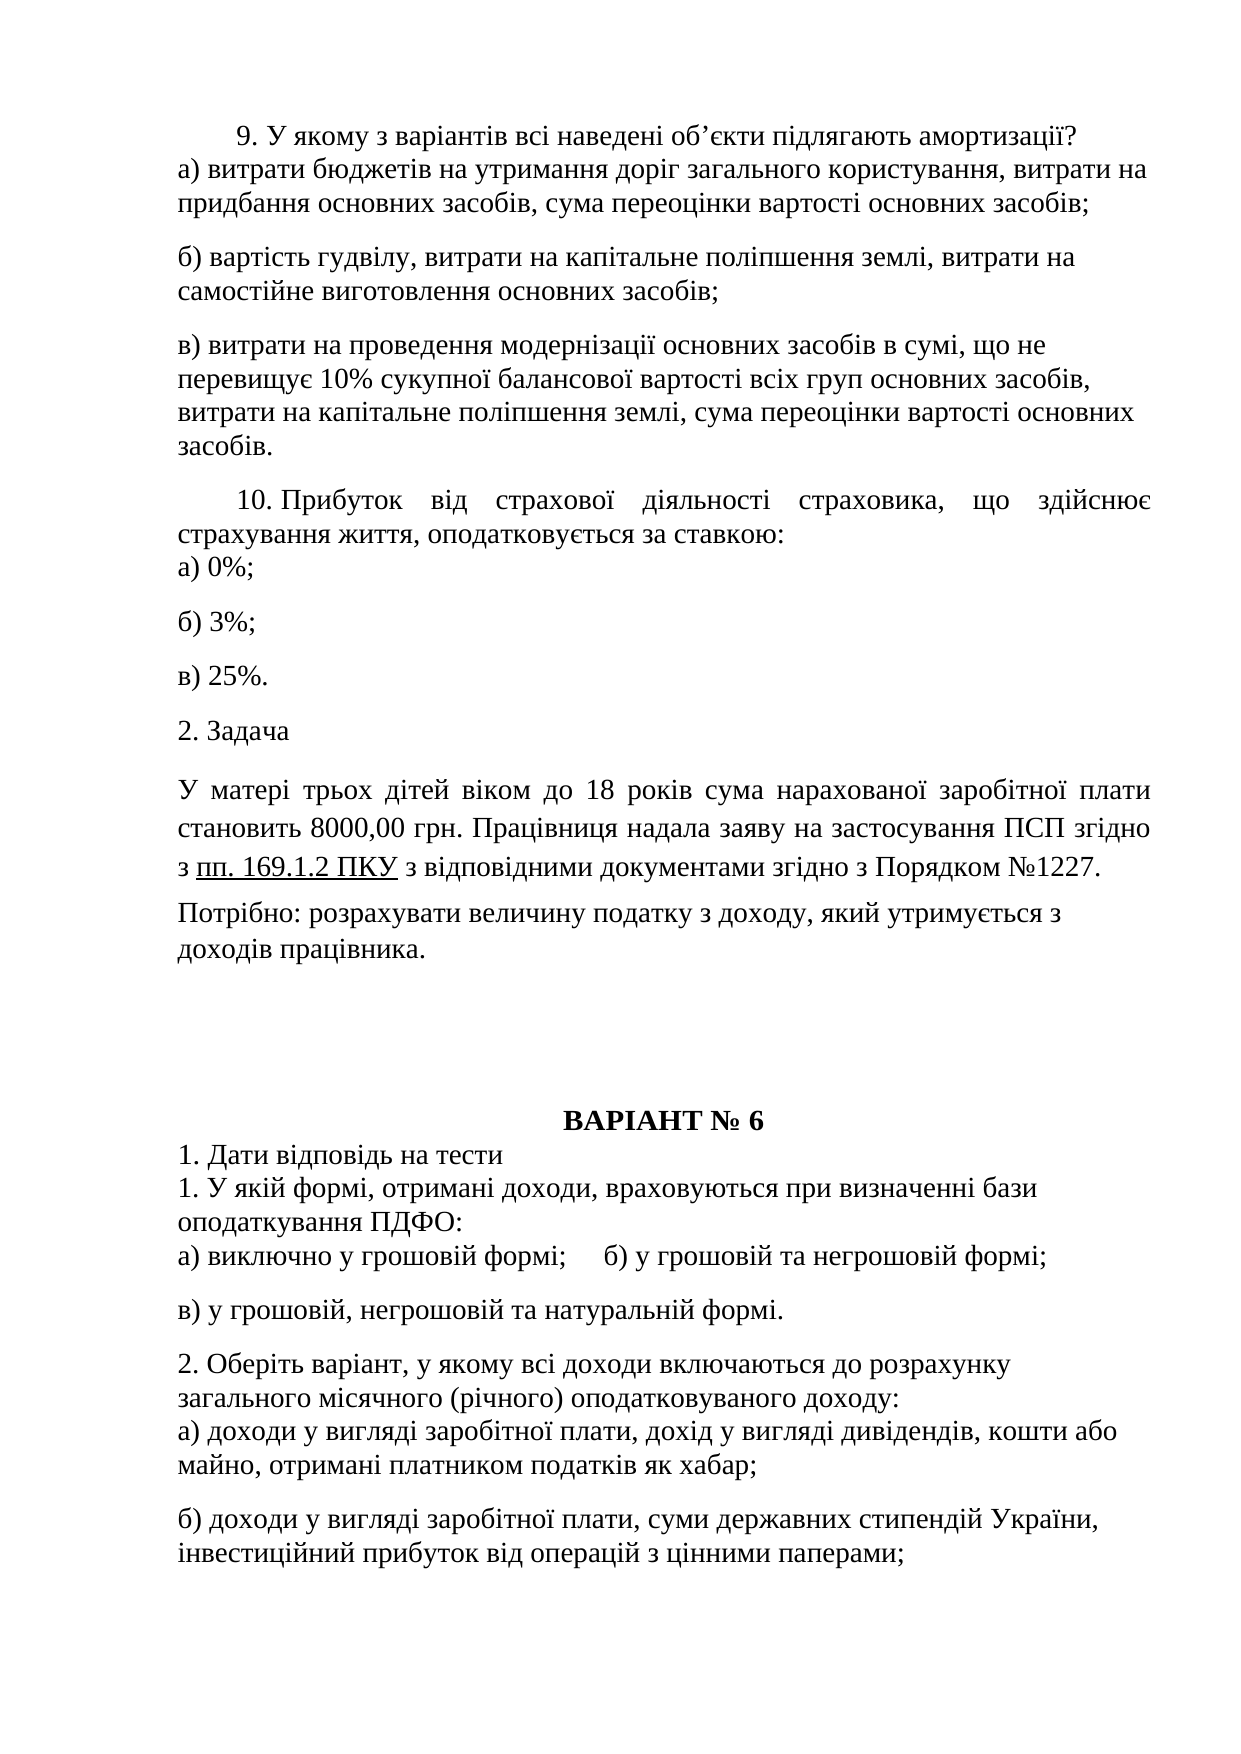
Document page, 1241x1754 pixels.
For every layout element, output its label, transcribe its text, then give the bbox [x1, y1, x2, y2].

text в) 25%. [177, 658, 1152, 692]
text 2. Задача [177, 713, 1152, 746]
text б) 3%; [177, 604, 1152, 637]
text а) витрати бюджетів на утримання доріг загального користування, витрати на придбання основних засобів, сума переоцінки вартості основних засобів; [177, 152, 1152, 219]
text б) вартість гудвілу, витрати на капітальне поліпшення землі, витрати на самостійне виготовлення основних засобів; [177, 239, 1152, 307]
text Потрібно: розрахувати величину податку з доходу, який утримується з доходів працівника. [177, 896, 1152, 965]
text б) доходи у вигляді заробітної плати, суми державних стипендій України, інвестиційний прибуток від операцій з цінними паперами; [177, 1501, 1152, 1568]
list У якому з варіантів всі наведені об’єкти підлягають амортизації? [177, 118, 1152, 152]
text У матері трьох дітей віком до 18 років сума нарахованої заробітної плати становить 8000,00 грн. Працівниця надала заяву на застосування ПСП згідно з пп. 169.1.2 ПКУ з відповідними документами згідно з Порядком №1227. [177, 772, 1152, 883]
text а) виключно у грошовій формі; б) у грошовій та негрошовій формі; [177, 1238, 1152, 1271]
list Прибуток від страхової діяльності страховика, що здійснює страхування життя, оподатковується за ставкою: [177, 482, 1152, 549]
text а) доходи у вигляді заробітної плати, дохід у вигляді дивідендів, кошти або майно, отримані платником податків як хабар; [177, 1413, 1152, 1481]
text в) у грошовій, негрошовій та натуральній формі. [177, 1292, 1152, 1326]
text а) 0%; [177, 549, 1152, 583]
text 1. У якій формі, отримані доходи, враховуються при визначенні бази оподаткування ПДФО: [177, 1171, 1152, 1238]
text в) витрати на проведення модернізації основних засобів в сумі, що не перевищує 10% сукупної балансової вартості всіх груп основних засобів, витрати на капітальне поліпшення землі, сума переоцінки вартості основних засобів. [177, 327, 1152, 462]
text 1. Дати відповідь на тести [177, 1137, 926, 1171]
text 2. Оберіть варіант, у якому всі доходи включаються до розрахунку загального місячного (річного) оподатковуваного доходу: [177, 1346, 1152, 1413]
text ВАРІАНТ № 6 [401, 1103, 926, 1137]
